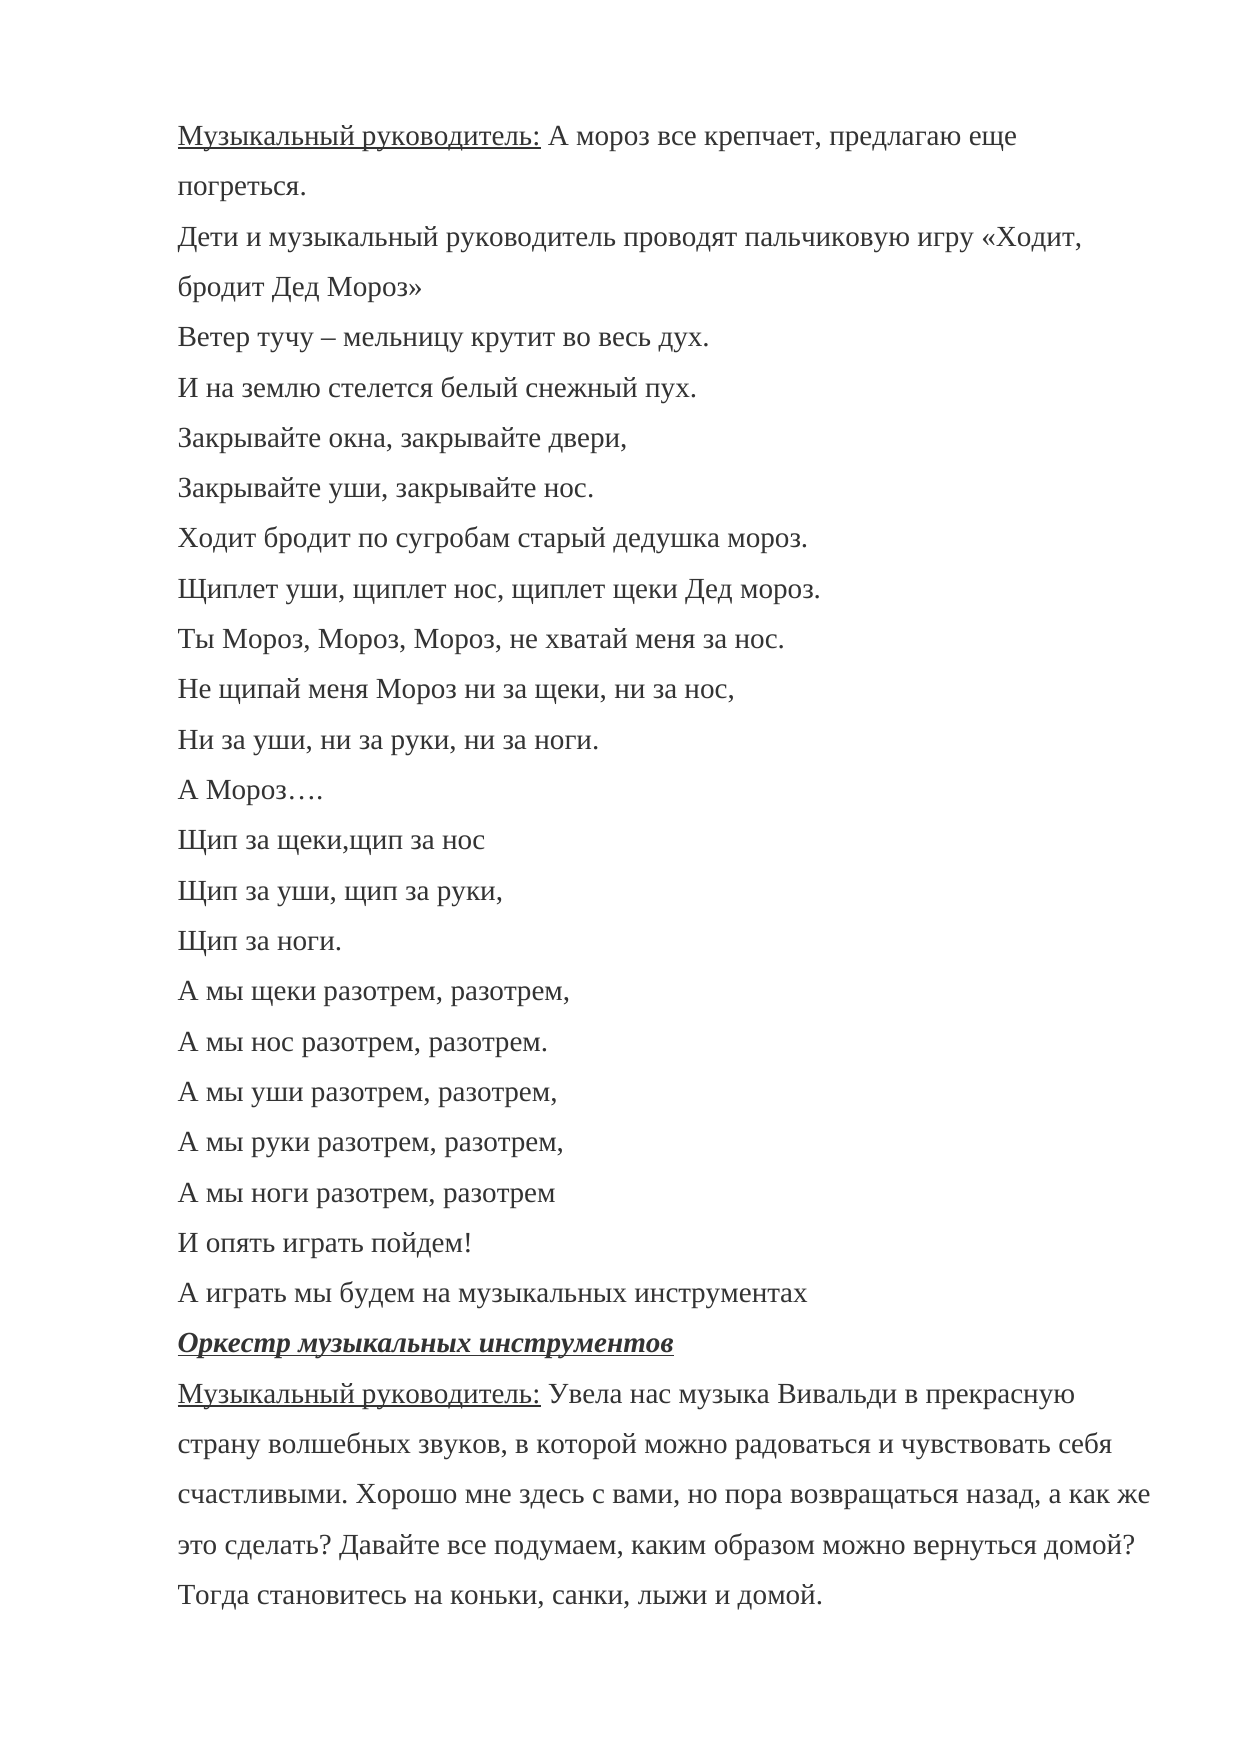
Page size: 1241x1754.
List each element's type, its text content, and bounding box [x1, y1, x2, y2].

text Музыкальный руководитель: Увела нас музыка Вивальди в прекрасную страну волшебных звуков, в которой можно радоваться и чувствовать себя счастливыми. Хорошо мне здесь с вами, но пора возвращаться назад, а как же это сделать? Давайте все подумаем, каким образом можно вернуться домой? Тогда становитесь на коньки, санки, лыжи и домой. [177, 1376, 1152, 1611]
text Ты Мороз, Мороз, Мороз, не хватай меня за нос. [177, 621, 1152, 655]
text Ходит бродит по сугробам старый дедушка мороз. [177, 521, 1152, 554]
text А мы щеки разотрем, разотрем, [177, 973, 1152, 1007]
text И на землю стелется белый снежный пух. [177, 370, 1152, 403]
text Музыкальный руководитель: А мороз все крепчает, предлагаю еще погреться. [177, 118, 1152, 202]
text Не щипай меня Мороз ни за щеки, ни за нос, [177, 672, 1152, 705]
text А мы уши разотрем, разотрем, [177, 1074, 1152, 1108]
text Щиплет уши, щиплет нос, щиплет щеки Дед мороз. [177, 571, 1152, 604]
text Щип за ноги. [177, 923, 1152, 957]
text А мы нос разотрем, разотрем. [177, 1024, 1152, 1057]
text Щип за уши, щип за руки, [177, 873, 1152, 906]
text Закрывайте уши, закрывайте нос. [177, 470, 1152, 504]
text Оркестр музыкальных инструментов [177, 1326, 1152, 1359]
text А Мороз…. [177, 772, 1152, 806]
text Ни за уши, ни за руки, ни за ноги. [177, 722, 1152, 755]
text Ветер тучу – мельницу крутит во весь дух. [177, 319, 1152, 353]
text Щип за щеки,щип за нос [177, 822, 1152, 856]
text А мы ноги разотрем, разотрем [177, 1175, 1152, 1208]
text А играть мы будем на музыкальных инструментах [177, 1275, 1152, 1309]
text Дети и музыкальный руководитель проводят пальчиковую игру «Ходит, бродит Дед Мороз» [177, 219, 1152, 303]
text А мы руки разотрем, разотрем, [177, 1124, 1152, 1158]
text И опять играть пойдем! [177, 1225, 1152, 1258]
text Закрывайте окна, закрывайте двери, [177, 420, 1152, 453]
